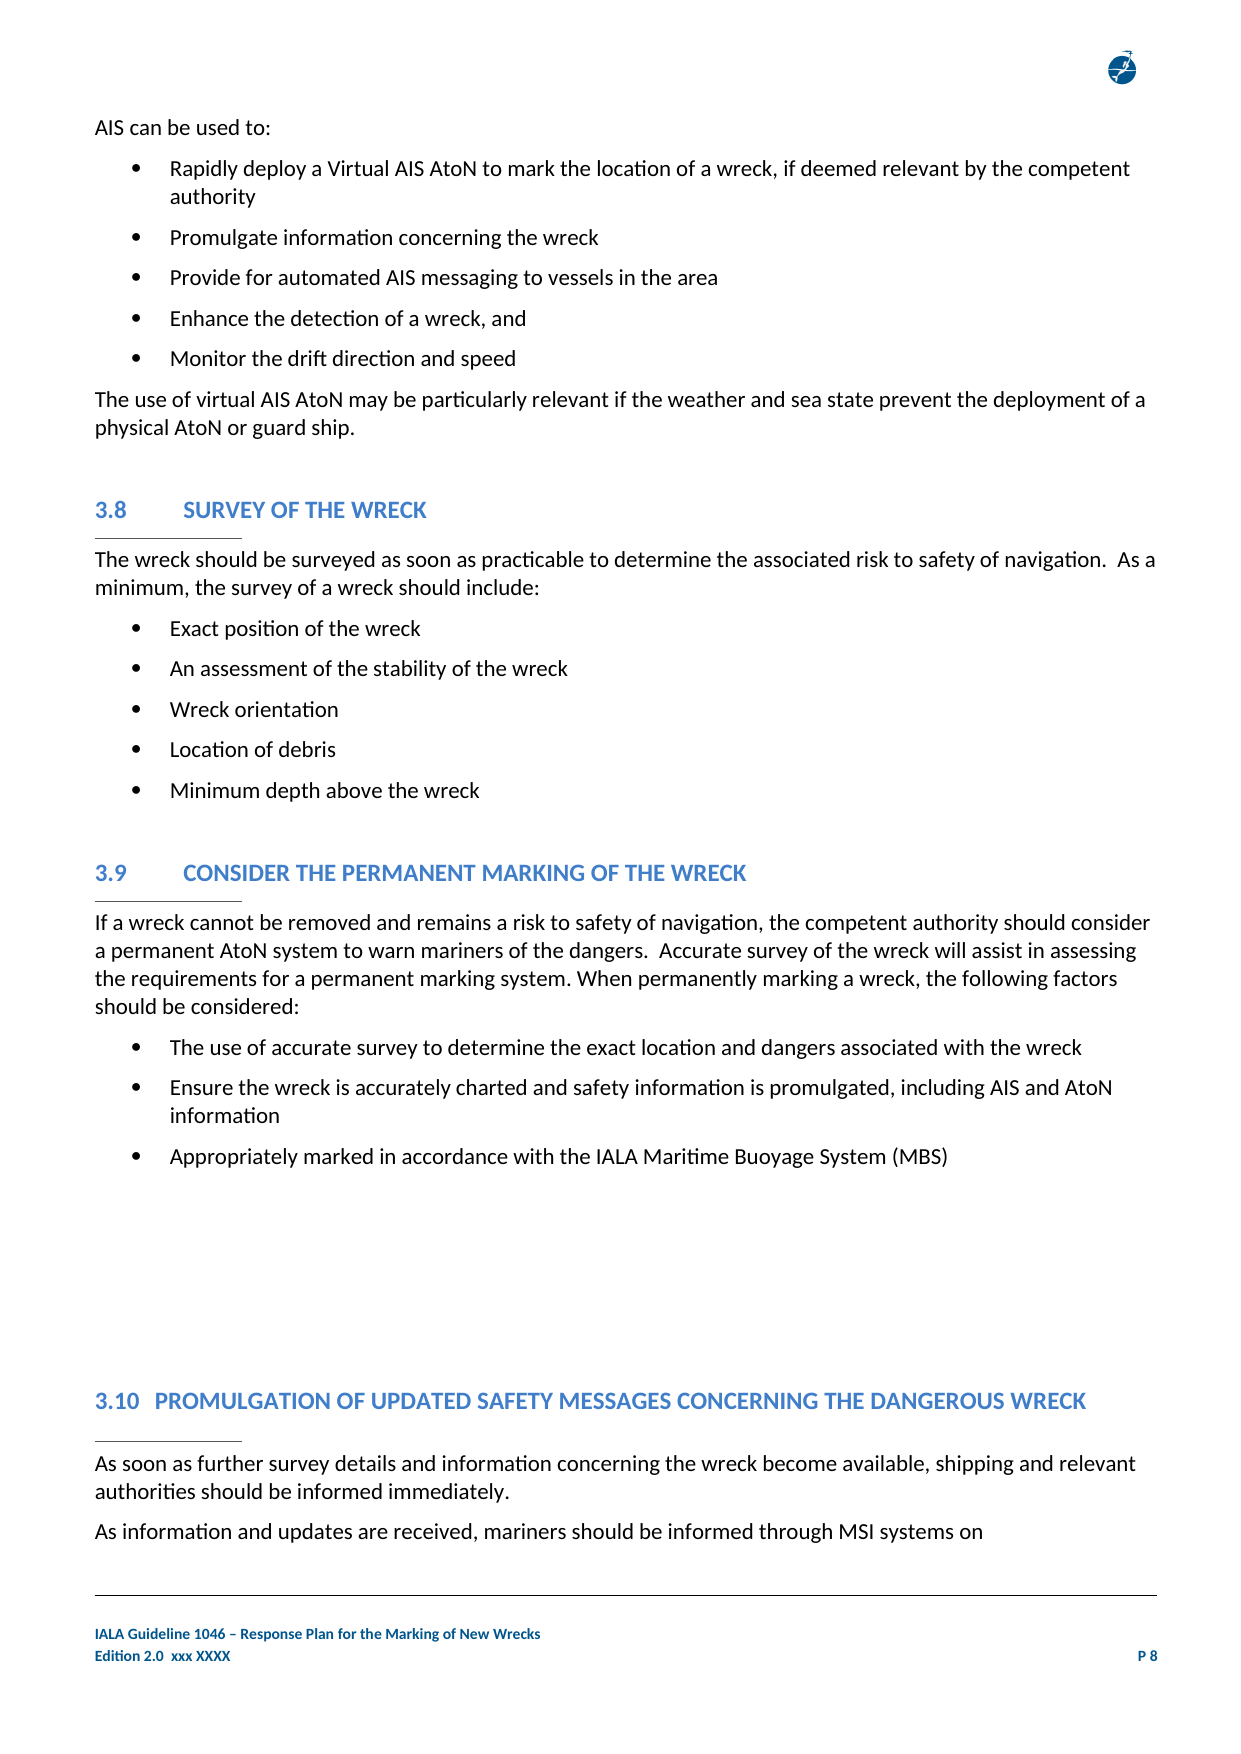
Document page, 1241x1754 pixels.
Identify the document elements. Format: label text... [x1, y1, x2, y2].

list An assessment of the stability of the wreck [132, 654, 1157, 682]
list Rapidly deploy a Virtual AIS AtoN to mark the location of a wreck, if deemed relevant by the competent authority [132, 154, 1157, 210]
picture [1077, 0, 1196, 119]
list Provide for automated AIS messaging to vessels in the area [132, 263, 1157, 291]
text If a wreck cannot be removed and remains a risk to safety of navigation, the competent authority should consider a permanent AtoN system to warn mariners of the dangers. Accurate survey of the wreck will assist in assessing the requirements for a permanent marking system. When permanently marking a wreck, the following factors should be considered: [94, 908, 1157, 1020]
list The use of accurate survey to determine the exact location and dangers associated with the wreck [132, 1033, 1157, 1061]
text AIS can be used to: [94, 113, 1157, 142]
list Ensure the wreck is accurately charted and safety information is promulgated, including AIS and AtoN information [132, 1073, 1157, 1129]
subtitle Consider the permanent marking of the wreck [94, 857, 1084, 887]
list Monitor the drift direction and speed [132, 344, 1157, 372]
text As soon as further survey details and information concerning the wreck become available, shipping and relevant authorities should be informed immediately. [94, 1449, 1157, 1505]
list Wreck orientation [132, 695, 1157, 723]
subtitle Promulgation of updated safety messages concerning the dangerous wreck [94, 1385, 1157, 1415]
text The use of virtual AIS AtoN may be particularly relevant if the weather and sea state prevent the deployment of a physical AtoN or guard ship. [94, 385, 1157, 441]
list Promulgate information concerning the wreck [132, 223, 1157, 251]
subtitle Survey of the wreck [94, 494, 1084, 524]
list Location of debris [132, 735, 1157, 763]
list Minimum depth above the wreck [132, 776, 1157, 804]
list Appropriately marked in accordance with the IALA Maritime Buoyage System (MBS) [132, 1142, 1157, 1170]
text The wreck should be surveyed as soon as practicable to determine the associated risk to safety of navigation. As a minimum, the survey of a wreck should include: [94, 545, 1157, 601]
list Exact position of the wreck [132, 614, 1157, 642]
list As information and updates are received, mariners should be informed through MSI systems on [94, 1517, 1157, 1545]
list Enhance the detection of a wreck, and [132, 304, 1157, 332]
